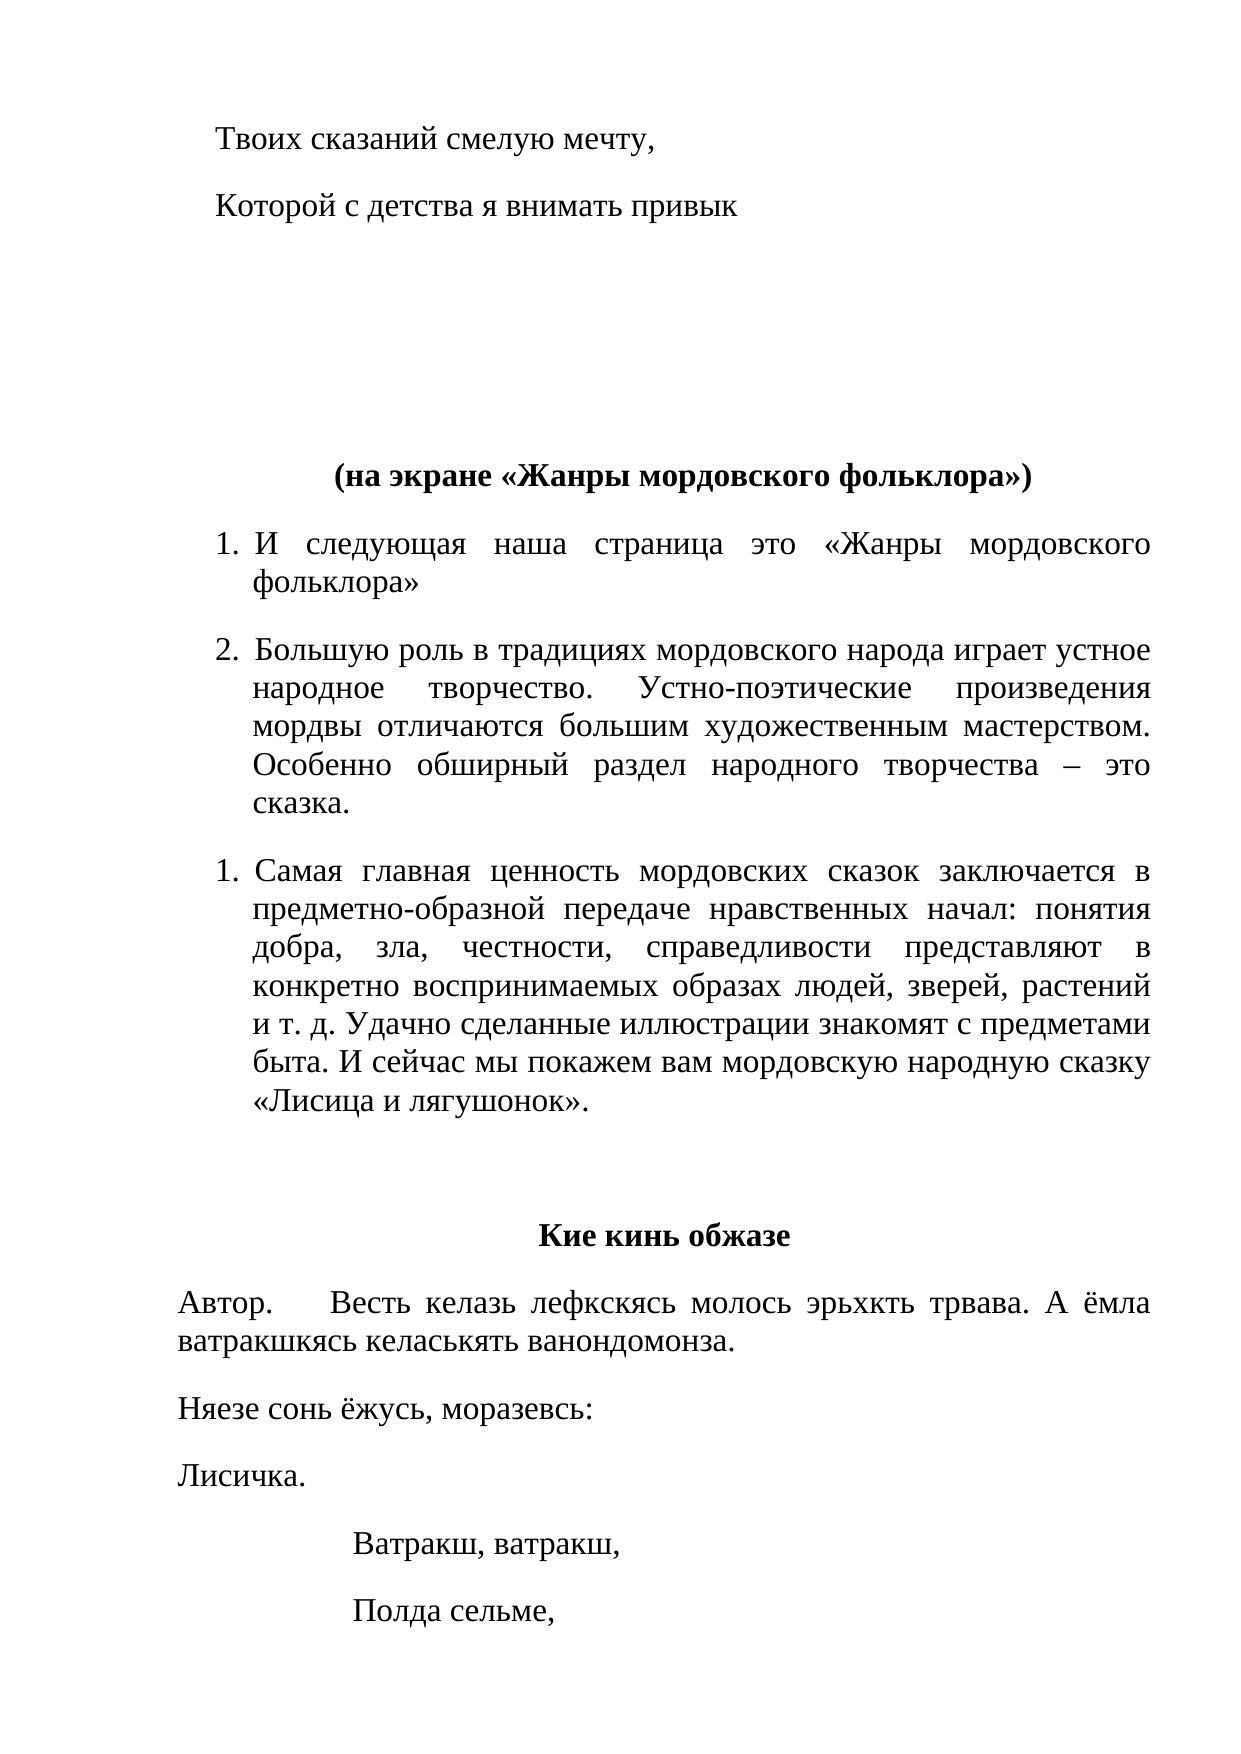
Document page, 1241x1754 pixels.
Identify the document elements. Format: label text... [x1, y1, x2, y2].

text Автор. Весть келазь лефкскясь молось эрьхкть трвава. А ёмла ватракшкясь келаськять ванондомонза. [177, 1282, 1152, 1359]
text (на экране «Жанры мордовского фольклора») [215, 456, 1152, 494]
text Твоих сказаний смелую мечту, [215, 118, 1152, 156]
text Кие кинь обжазе [177, 1215, 1152, 1253]
text Ватракш, ватракш, [177, 1523, 1152, 1561]
text Лисичка. [177, 1456, 1152, 1494]
text Которой с детства я внимать привык [215, 186, 1152, 224]
text 1. И следующая наша страница это «Жанры мордовского фольклора» [215, 523, 1152, 600]
text Полда сельме, [177, 1591, 1152, 1629]
text Няезе сонь ёжусь, моразевсь: [177, 1388, 1152, 1426]
text 2. Большую роль в традициях мордовского народа играет устное народное творчество. Устно-поэтические произведения мордвы отличаются большим художественным мастерством. Особенно обширный раздел народного творчества – это сказка. [215, 629, 1152, 821]
text 1. Самая главная ценность мордовских сказок заключается в предметно-образной передаче нравственных начал: понятия добра, зла, честности, справедливости представляют в конкретно воспринимаемых образах людей, зверей, растений и т. д. Удачно сделанные иллюстрации знакомят с предметами быта. И сейчас мы покажем вам мордовскую народную сказку «Лисица и лягушонок». [215, 850, 1152, 1118]
